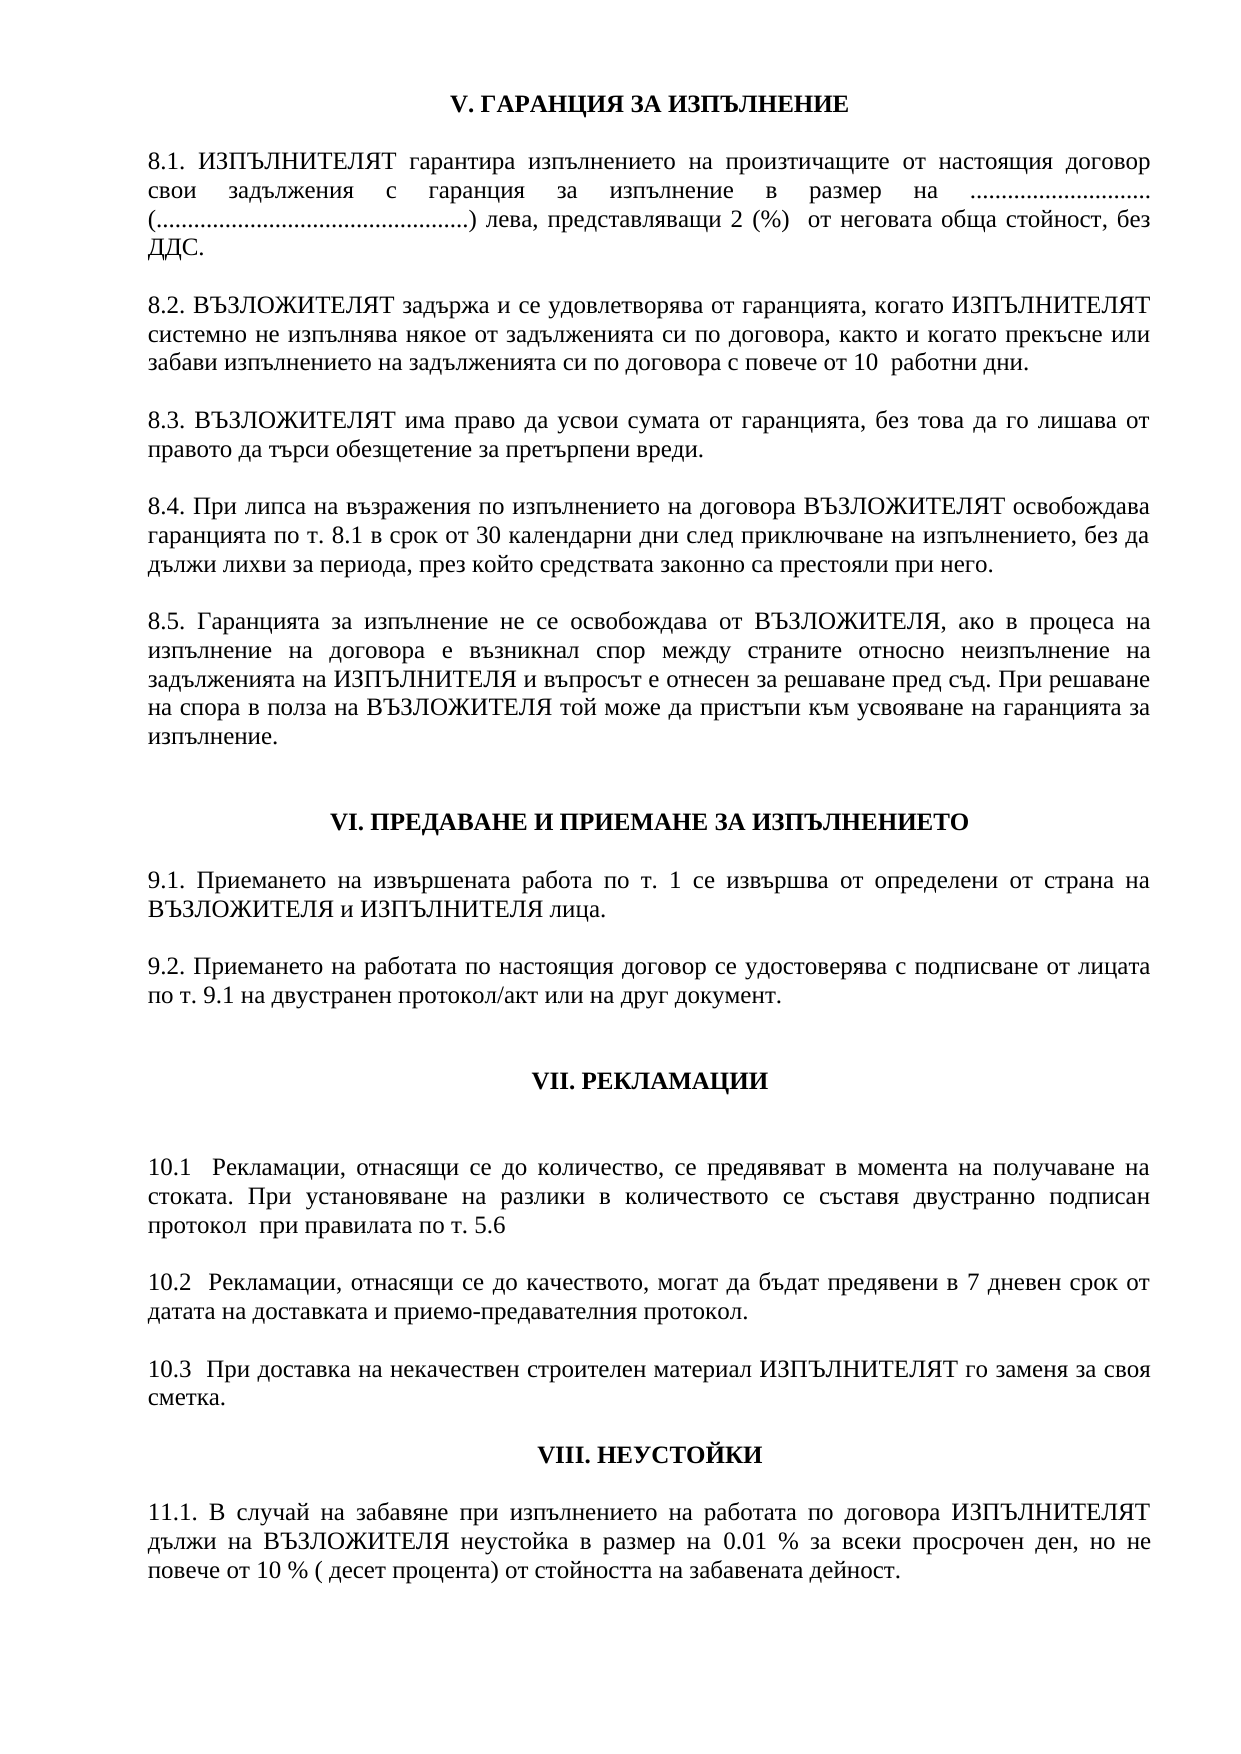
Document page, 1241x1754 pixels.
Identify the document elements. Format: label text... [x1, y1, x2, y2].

text VІІI. НЕУСТОЙКИ [148, 1440, 1152, 1469]
text 10.1 Рекламации, отнасящи се до количество, се предявяват в момента на получаване на стоката. При установяване на разлики в количеството се съставя двустранно подписан протокол при правилата по т. 5.6 [148, 1152, 1152, 1239]
text 8.5. Гаранцията за изпълнение не се освобождава от ВЪЗЛОЖИТЕЛЯ, ако в процеса на изпълнение на договора е възникнал спор между страните относно неизпълнение на задълженията на ИЗПЪЛНИТЕЛЯ и въпросът е отнесен за решаване пред съд. При решаване на спора в полза на ВЪЗЛОЖИТЕЛЯ той може да пристъпи към усвояване на гаранцията за изпълнение. [148, 606, 1152, 750]
text 8.3. ВЪЗЛОЖИТЕЛЯТ има право да усвои сумата от гаранцията, без това да го лишава от правото да търси обезщетение за претърпени вреди. [148, 405, 1152, 462]
text 10.3 При доставка на некачествен строителен материал ИЗПЪЛНИТЕЛЯТ го заменя за своя сметка. [148, 1354, 1152, 1411]
text V. ГАРАНЦИЯ ЗА ИЗПЪЛНЕНИЕ [148, 89, 1152, 117]
text 10.2 Рекламации, отнасящи се до качеството, могат да бъдат предявени в 7 дневен срок от датата на доставката и приемо-предавателния протокол. [148, 1267, 1152, 1325]
text 9.2. Приемането на работата по настоящия договор се удостоверява с подписване от лицата по т. 9.1 на двустранен протокол/акт или на друг документ. [148, 951, 1152, 1009]
text 11.1. В случай на забавяне при изпълнението на работата по договора ИЗПЪЛНИТЕЛЯТ дължи на ВЪЗЛОЖИТЕЛЯ неустойка в размер на 0.01 % за всеки просрочен ден, но не повече от 10 % ( десет процента) от стойността на забавената дейност. [148, 1497, 1152, 1584]
text 8.4. При липса на възражения по изпълнението на договора ВЪЗЛОЖИТЕЛЯТ освобождава гаранцията по т. 8.1 в срок от 30 календарни дни след приключване на изпълнението, без да дължи лихви за периода, през който средствата законно са престояли при него. [148, 491, 1152, 577]
text VI. ПРЕДАВАНЕ И ПРИЕМАНЕ ЗА ИЗПЪЛНЕНИЕТО [148, 807, 1152, 836]
text 8.2. ВЪЗЛОЖИТЕЛЯТ задържа и се удовлетворява от гаранцията, когато ИЗПЪЛНИТЕЛЯТ системно не изпълнява някое от задълженията си по договора, както и когато прекъсне или забави изпълнението на задълженията си по договора с повече от 10 работни дни. [148, 290, 1152, 376]
text 8.1. ИЗПЪЛНИТЕЛЯТ гарантира изпълнението на произтичащите от настоящия договор свои задължения с гаранция за изпълнение в размер на ............................. (..................................................) лева, представляващи 2 (%) от неговата обща стойност, без ДДС. [148, 146, 1152, 261]
text VII. РЕКЛАМАЦИИ [148, 1066, 1152, 1095]
text 9.1. Приемането на извършената работа по т. 1 се извършва от определени от страна на ВЪЗЛОЖИТЕЛЯ и ИЗПЪЛНИТЕЛЯ лица. [148, 865, 1152, 922]
